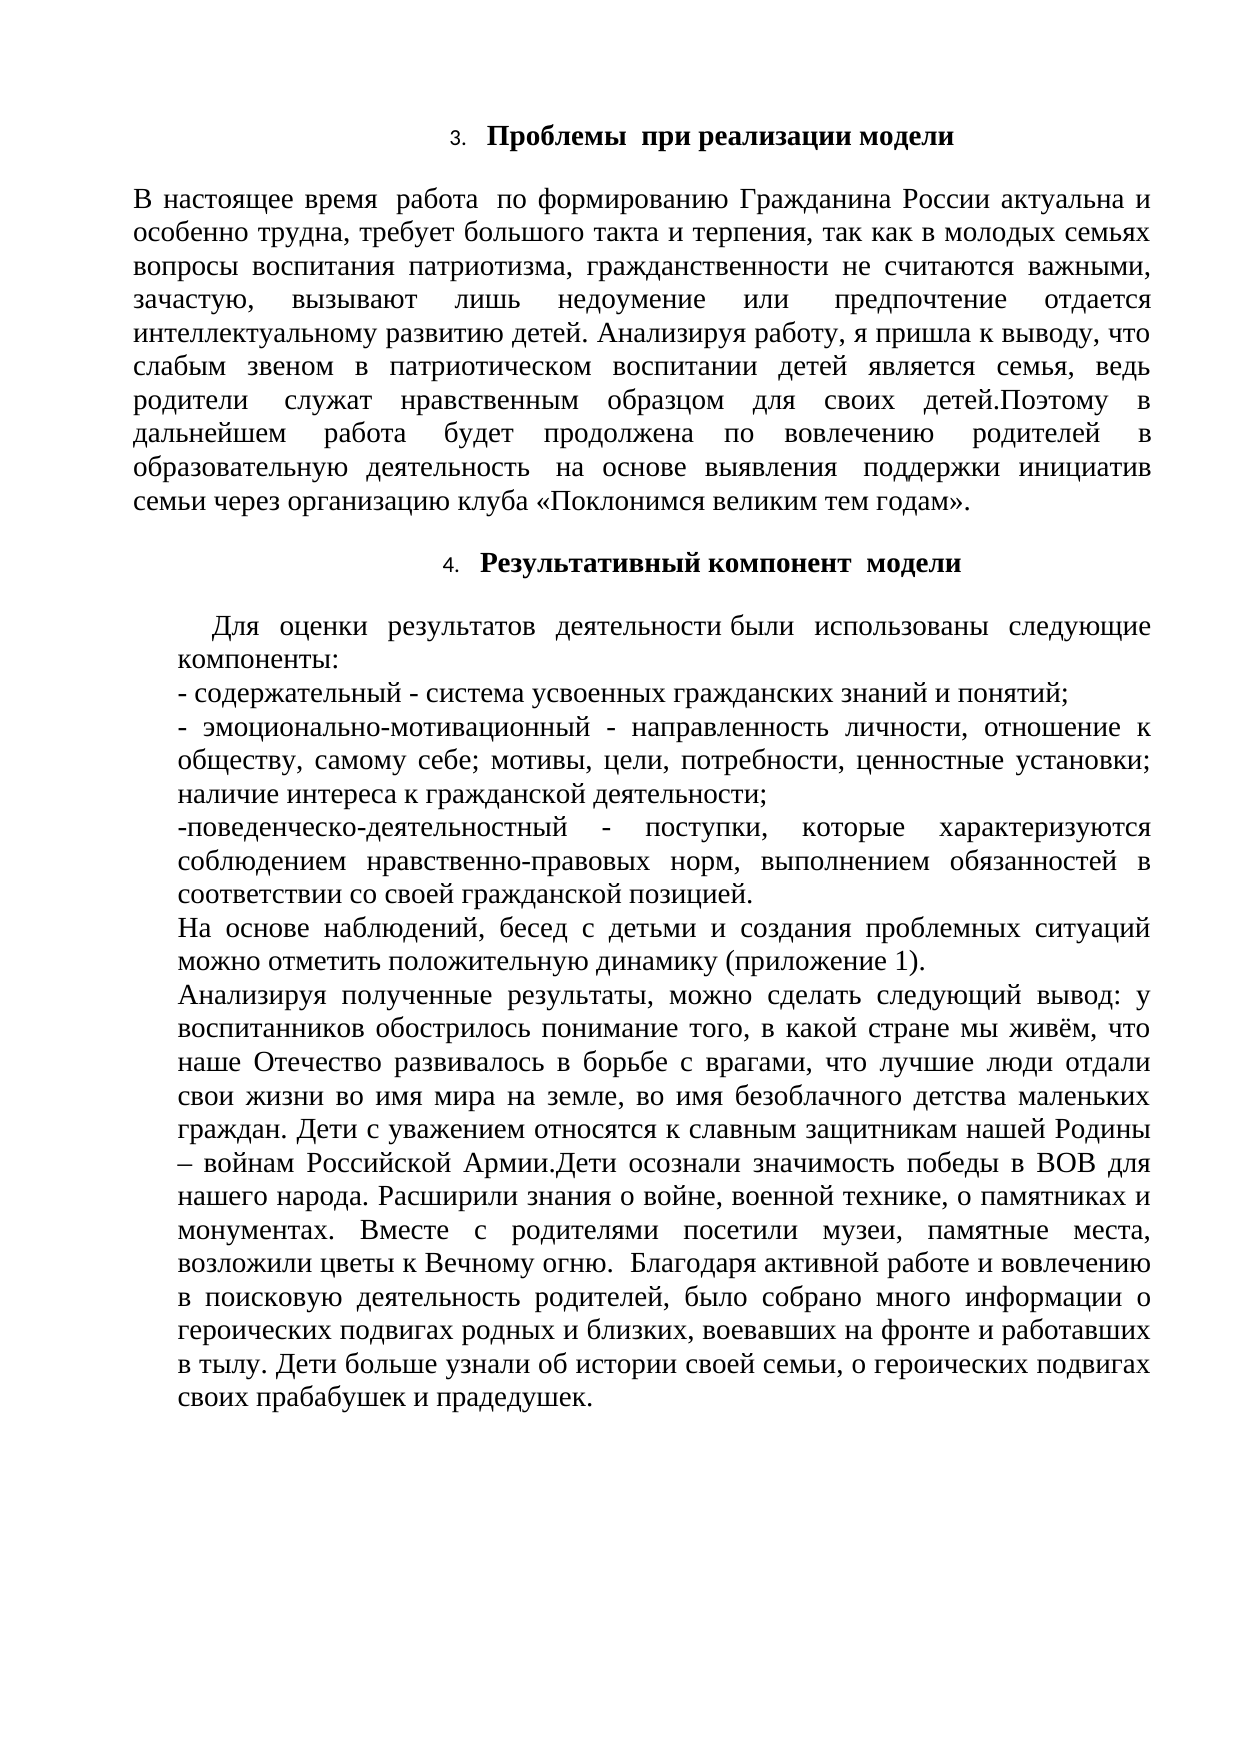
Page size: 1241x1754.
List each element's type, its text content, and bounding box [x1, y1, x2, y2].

text На основе наблюдений, бесед с детьми и создания проблемных ситуаций можно отметить положительную динамику (приложение 1). [177, 910, 1152, 977]
text В настоящее время работа по формированию Гражданина России актуальна и особенно трудна, требует большого такта и терпения, так как в молодых семьях вопросы воспитания патриотизма, гражданственности не считаются важными, зачастую, вызывают лишь недоумение или предпочтение отдается интеллектуальному развитию детей. Анализируя работу, я пришла к выводу, что слабым звеном в патриотическом воспитании детей является семья, ведь родители служат нравственным образцом для своих детей.Поэтому в дальнейшем работа будет продолжена по вовлечению родителей в образовательную деятельность на основе выявления поддержки инициатив семьи через организацию клуба «Поклонимся великим тем годам». [133, 181, 1152, 516]
text Анализируя полученные результаты, можно сделать следующий вывод: у воспитанников обострилось понимание того, в какой стране мы живём, что наше Отечество развивалось в борьбе с врагами, что лучшие люди отдали свои жизни во имя мира на земле, во имя безоблачного детства маленьких граждан. Дети с уважением относятся к славным защитникам нашей Родины – войнам Российской Армии.Дети осознали значимость победы в ВОВ для нашего народа. Расширили знания о войне, военной технике, о памятниках и монументах. Вместе с родителями посетили музеи, памятные места, возложили цветы к Вечному огню. Благодаря активной работе и вовлечению в поисковую деятельность родителей, было собрано много информации о героических подвигах родных и близких, воевавших на фронте и работавших в тылу. Дети больше узнали об истории своей семьи, о героических подвигах своих прабабушек и прадедушек. [177, 977, 1152, 1413]
text - содержательный - система усвоенных гражданских знаний и понятий; [177, 675, 1152, 709]
text -поведенческо-деятельностный - поступки, которые характеризуются соблюдением нравственно-правовых норм, выполнением обязанностей в соответствии со своей гражданской позицией. [177, 809, 1152, 910]
list Проблемы при реализации модели [252, 118, 1152, 152]
text Для оценки результатов деятельности были использованы следующие компоненты: [177, 608, 1152, 675]
text - эмоционально-мотивационный - направленность личности, отношение к обществу, самому себе; мотивы, цели, потребности, ценностные установки; наличие интереса к гражданской деятельности; [177, 709, 1152, 809]
list Результативный компонент модели [252, 545, 1152, 579]
